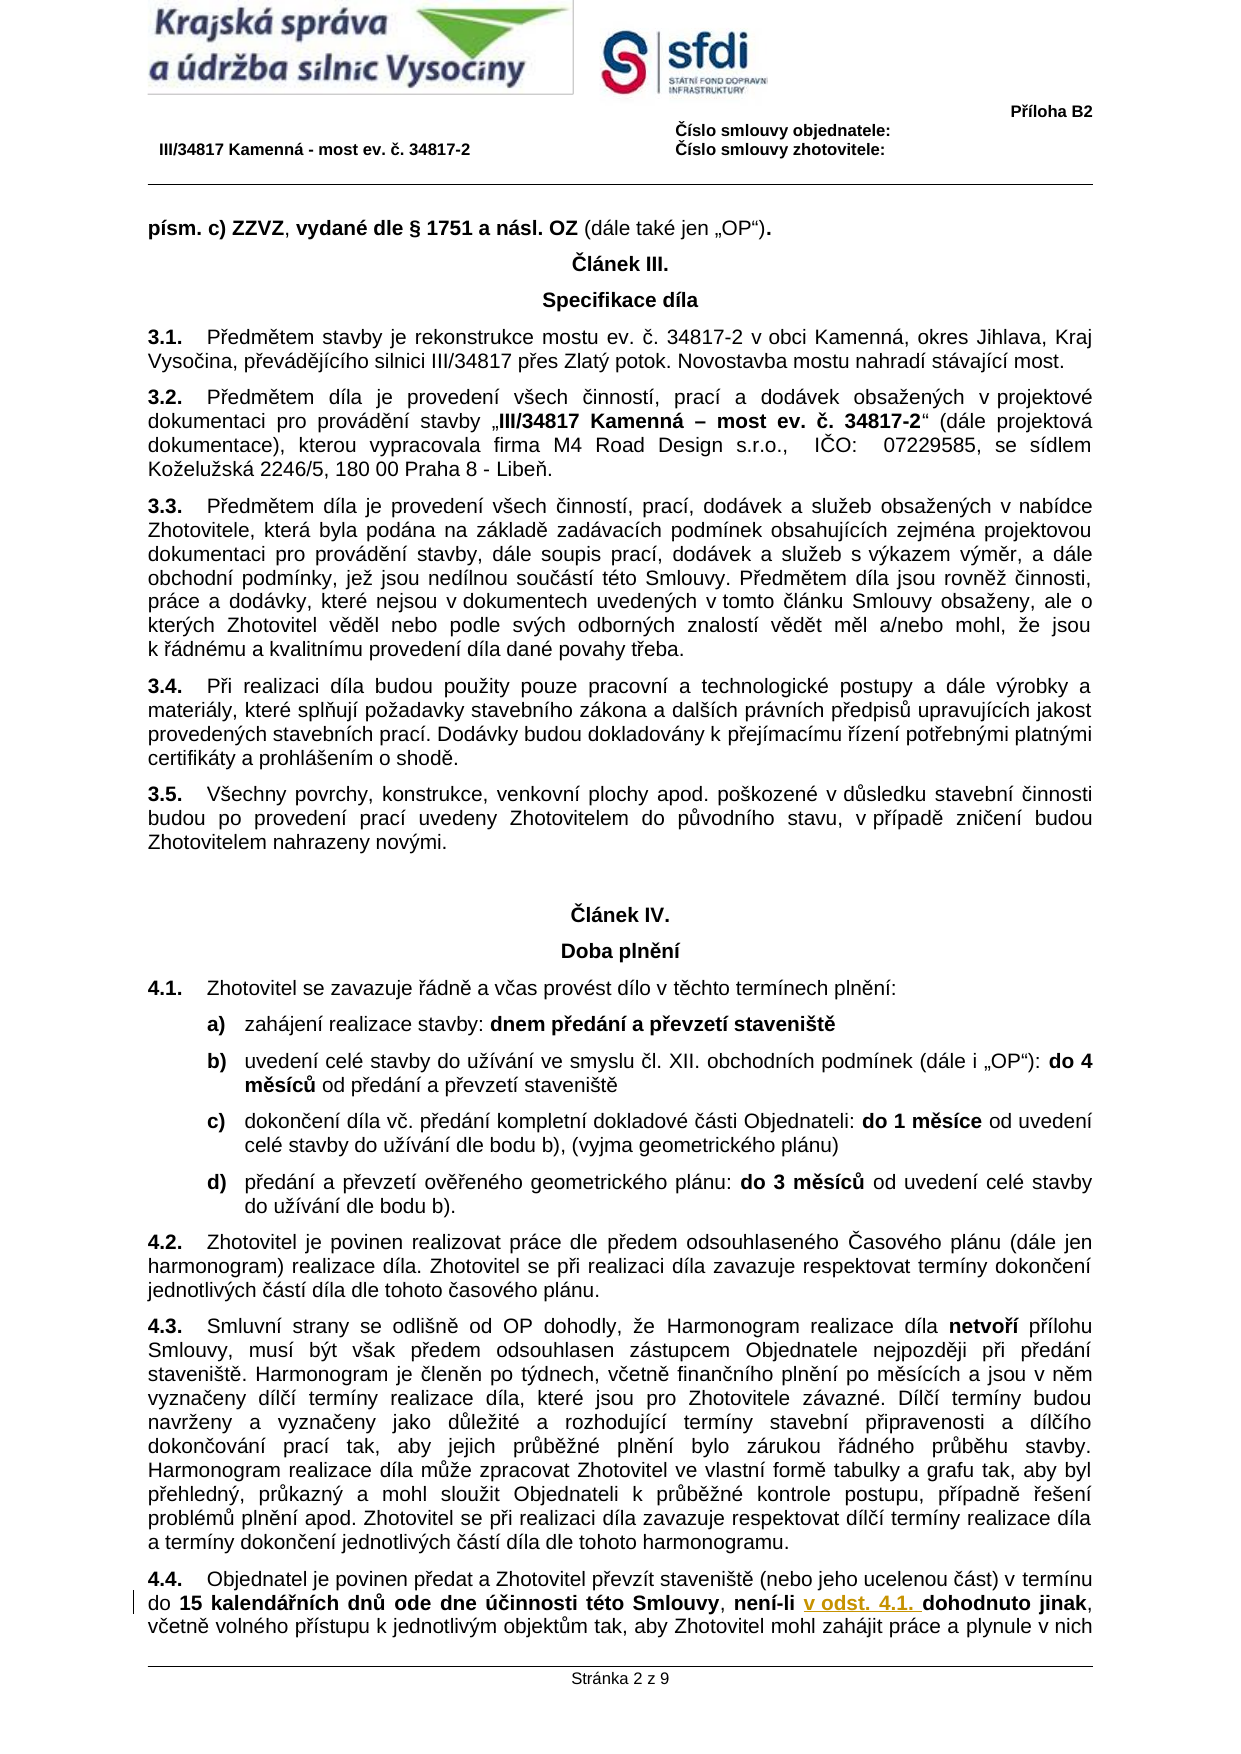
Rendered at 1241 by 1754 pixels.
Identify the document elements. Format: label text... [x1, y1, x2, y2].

text Článek III. [148, 252, 1093, 276]
list Předmětem díla je provedení všech činností, prací, dodávek a služeb obsažených v nabídce Zhotovitele, která byla podána na základě zadávacích podmínek obsahujících zejména projektovou dokumentaci pro provádění stavby, dále soupis prací, dodávek a služeb s výkazem výměr, a dále obchodní podmínky, jež jsou nedílnou součástí této Smlouvy. Předmětem díla jsou rovněž činnosti, práce a dodávky, které nejsou v dokumentech uvedených v tomto článku Smlouvy obsaženy, ale o kterých Zhotovitel věděl nebo podle svých odborných znalostí vědět měl a/nebo mohl, že jsou k řádnému a kvalitnímu provedení díla dané povahy třeba. [148, 493, 1093, 661]
list dokončení díla vč. předání kompletní dokladové části Objednateli: do 1 měsíce od uvedení celé stavby do užívání dle bodu b), (vyjma geometrického plánu) [207, 1109, 1093, 1157]
picture [147, 0, 574, 96]
list Při realizaci díla budou použity pouze pracovní a technologické postupy a dále výrobky a materiály, které splňují požadavky stavebního zákona a dalších právních předpisů upravujících jakost provedených stavebních prací. Dodávky budou dokladovány k přejímacímu řízení potřebnými platnými certifikáty a prohlášením o shodě. [148, 674, 1093, 769]
picture [598, 14, 768, 108]
list zahájení realizace stavby: dnem předání a převzetí staveniště [207, 1012, 1093, 1036]
list Předmětem stavby je rekonstrukce mostu ev. č. 34817-2 v obci Kamenná, okres Jihlava, Kraj Vysočina, převádějícího silnici III/34817 přes Zlatý potok. Novostavba mostu nahradí stávající most. [148, 325, 1093, 373]
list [148, 215, 1093, 239]
list Zhotovitel je povinen realizovat práce dle předem odsouhlaseného Časového plánu (dále jen harmonogram) realizace díla. Zhotovitel se při realizaci díla zavazuje respektovat termíny dokončení jednotlivých částí díla dle tohoto časového plánu. [148, 1230, 1093, 1302]
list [148, 1566, 1093, 1638]
list Předmětem díla je provedení všech činností, prací a dodávek obsažených v projektové dokumentaci pro provádění stavby „III/34817 Kamenná – most ev. č. 34817-2“ (dále projektová dokumentace), kterou vypracovala firma M4 Road Design s.r.o., IČO: 07229585, se sídlem Koželužská 2246/5, 180 00 Praha 8 - Libeň. [148, 385, 1093, 481]
list Smluvní strany se odlišně od OP dohodly, že Harmonogram realizace díla netvoří přílohu Smlouvy, musí být však předem odsouhlasen zástupcem Objednatele nejpozději při předání staveniště. Harmonogram je členěn po týdnech, včetně finančního plnění po měsících a jsou v něm vyznačeny dílčí termíny realizace díla, které jsou pro Zhotovitele závazné. Dílčí termíny budou navrženy a vyznačeny jako důležité a rozhodující termíny stavební připravenosti a dílčího dokončování prací tak, aby jejich průběžné plnění bylo zárukou řádného průběhu stavby. Harmonogram realizace díla může zpracovat Zhotovitel ve vlastní formě tabulky a grafu tak, aby byl přehledný, průkazný a mohl sloužit Objednateli k průběžné kontrole postupu, případně řešení problémů plnění apod. Zhotovitel se při realizaci díla zavazuje respektovat dílčí termíny realizace díla a termíny dokončení jednotlivých částí díla dle tohoto harmonogramu. [148, 1314, 1093, 1554]
subtitle Doba plnění [148, 939, 1093, 963]
subtitle Specifikace díla [148, 288, 1093, 312]
text Článek IV. [148, 903, 1093, 927]
list předání a převzetí ověřeného geometrického plánu: do 3 měsíců od uvedení celé stavby do užívání dle bodu b). [207, 1169, 1093, 1217]
list Všechny povrchy, konstrukce, venkovní plochy apod. poškozené v důsledku stavební činnosti budou po provedení prací uvedeny Zhotovitelem do původního stavu, v případě zničení budou Zhotovitelem nahrazeny novými. [148, 782, 1093, 854]
list Zhotovitel se zavazuje řádně a včas provést dílo v těchto termínech plnění: [148, 976, 1093, 1000]
list uvedení celé stavby do užívání ve smyslu čl. XII. obchodních podmínek (dále i „OP“): do 4 měsíců od předání a převzetí staveniště [207, 1049, 1093, 1097]
